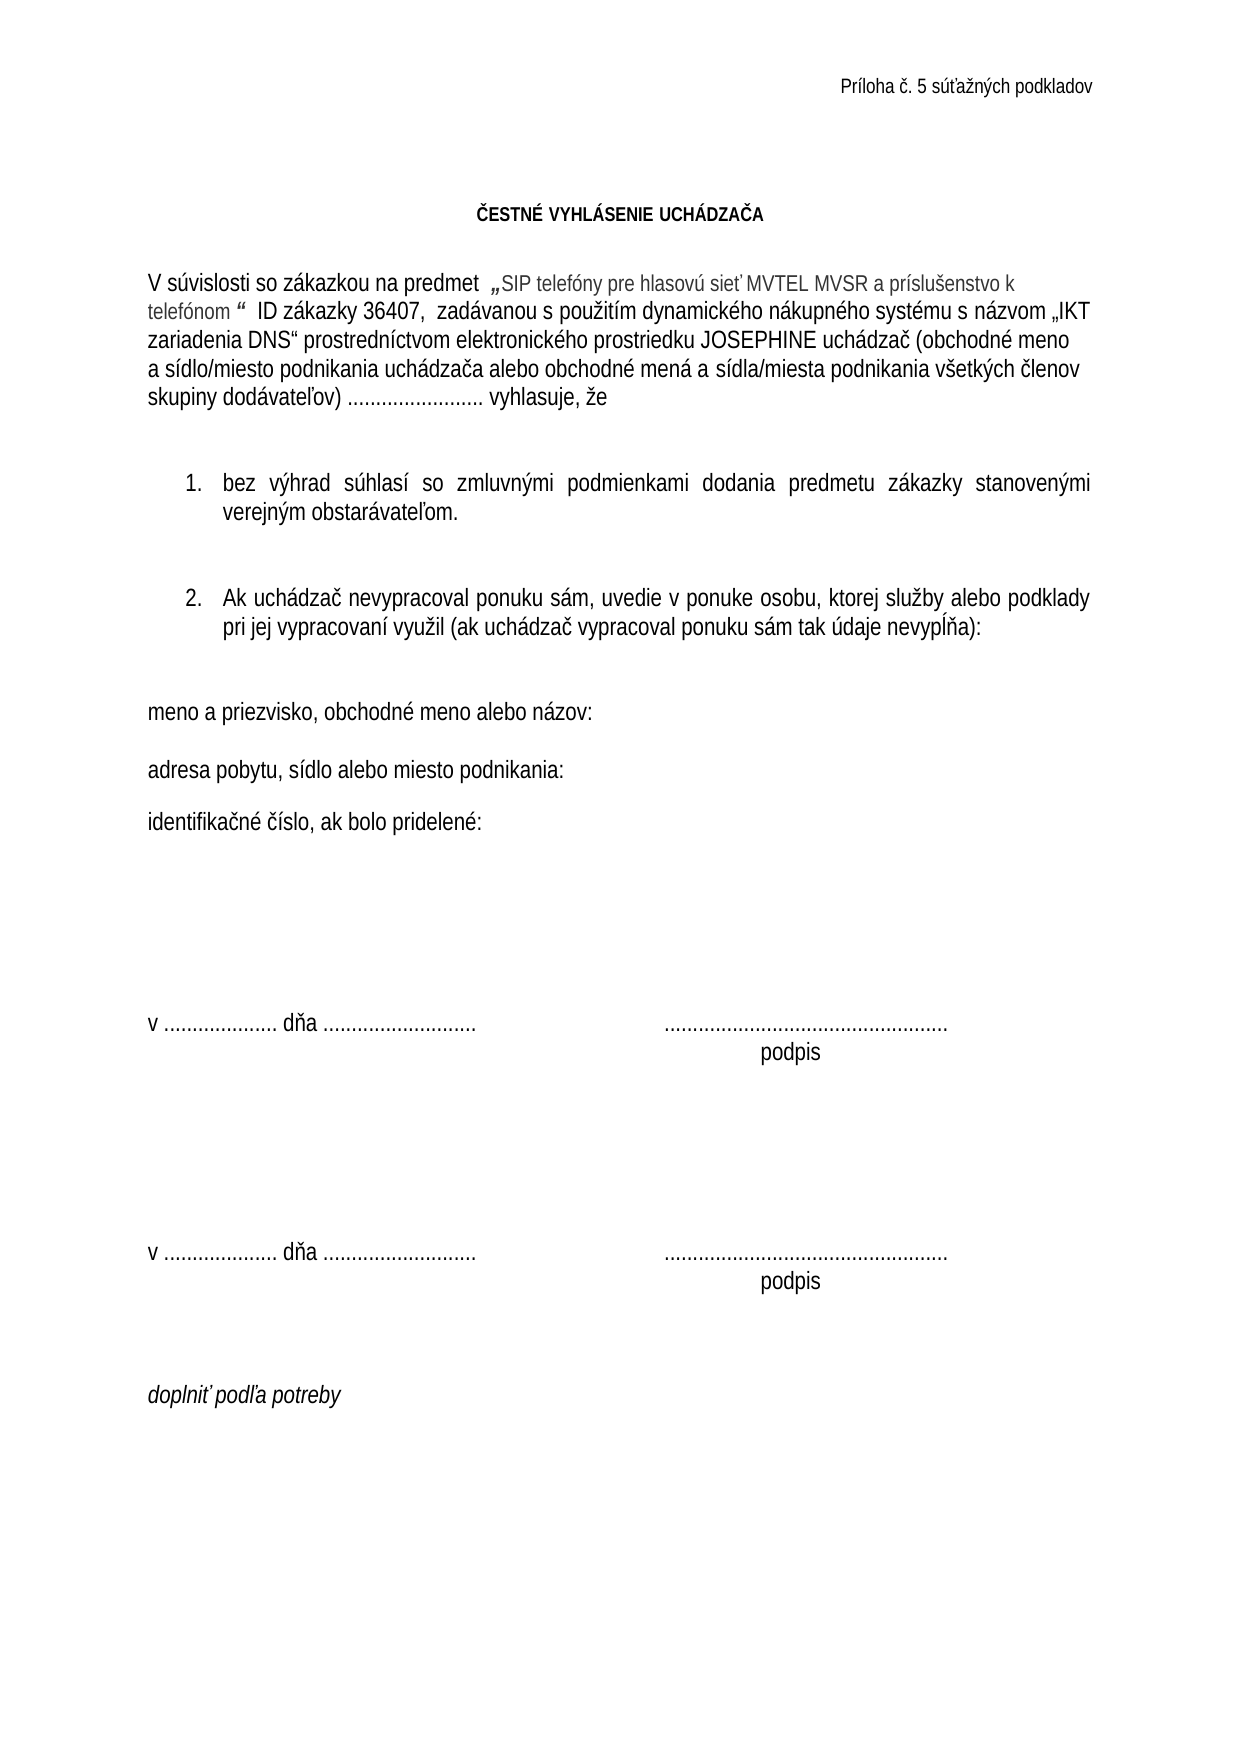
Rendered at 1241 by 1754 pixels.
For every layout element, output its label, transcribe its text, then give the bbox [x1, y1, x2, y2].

text doplniť podľa potreby [148, 1380, 1093, 1409]
subtitle čestné vyhlásenie uchádzača [148, 198, 1093, 227]
text V súvislosti so zákazkou na predmet „SIP telefóny pre hlasovú sieť MVTEL MVSR a príslušenstvo k telefónom “ ID zákazky 36407, zadávanou s použitím dynamického nákupného systému s názvom „IKT zariadenia DNS“ prostredníctvom elektronického prostriedku JOSEPHINE uchádzač (obchodné meno a sídlo/miesto podnikania uchádzača alebo obchodné mená a sídla/miesta podnikania všetkých členov skupiny dodávateľov) ........................ vyhlasuje, že [148, 268, 1093, 411]
text v .................... dňa ........................... .................................................. [148, 1237, 1093, 1266]
list Ak uchádzač nevypracoval ponuku sám, uvedie v ponuke osobu, ktorej služby alebo podklady pri jej vypracovaní využil (ak uchádzač vypracoval ponuku sám tak údaje nevypĺňa): [185, 583, 1093, 640]
list bez výhrad súhlasí so zmluvnými podmienkami dodania predmetu zákazky stanovenými verejným obstarávateľom. [185, 468, 1093, 526]
text identifikačné číslo, ak bolo pridelené: [148, 807, 1093, 836]
text meno a priezvisko, obchodné meno alebo názov: [148, 697, 1093, 726]
text v .................... dňa ........................... .................................................. [148, 1008, 1093, 1036]
text podpis [148, 1266, 1093, 1294]
text podpis [148, 1036, 1093, 1065]
text adresa pobytu, sídlo alebo miesto podnikania: [148, 755, 1093, 783]
